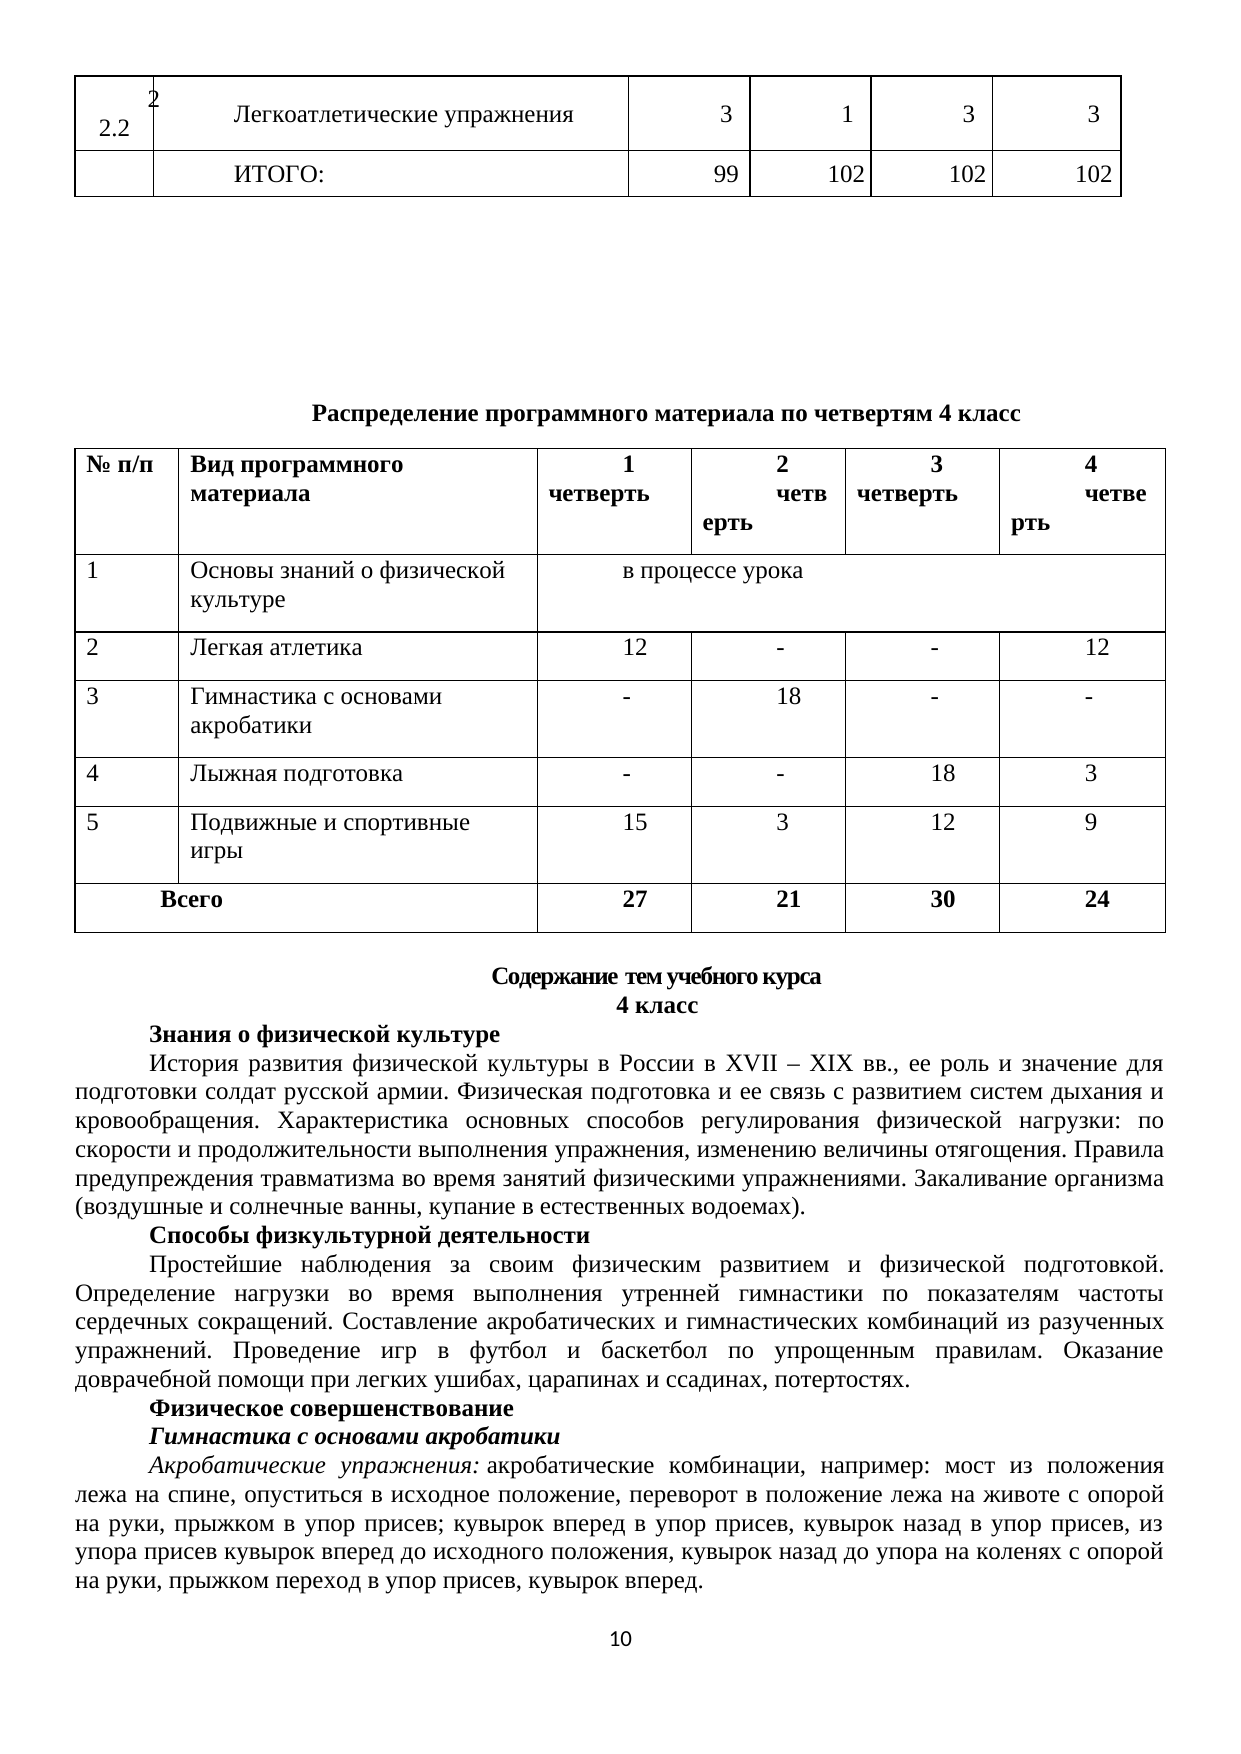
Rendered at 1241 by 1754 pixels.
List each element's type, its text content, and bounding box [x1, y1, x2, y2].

table_header № п/п [76, 449, 178, 554]
table_cell 3 [872, 77, 992, 150]
table_cell 27 [538, 884, 691, 932]
table_cell 3 [692, 807, 845, 883]
text История развития физической культуры в России в XVII – XIX вв., ее роль и значение для подготовки солдат русской армии. Физическая подготовка и ее связь с развитием систем дыхания и кровообращения. Характеристика основных способов регулирования физической нагрузки: по скорости и продолжительности выполнения упражнения, изменению величины отягощения. Правила предупреждения травматизма во время занятий физическими упражнениями. Закаливание организма (воздушные и солнечные ванны, купание в естественных водоемах). [75, 1048, 1165, 1220]
table_cell - [692, 633, 845, 680]
table_header 1 четверть [538, 449, 691, 554]
table_cell - [692, 758, 845, 806]
text Способы физкультурной деятельности [75, 1220, 1165, 1249]
table_cell 22.2 [76, 77, 153, 150]
table_cell 3 [629, 77, 749, 150]
table_header 4 четверть [1000, 449, 1165, 554]
table_cell 30 [846, 884, 999, 932]
table_cell 3 [993, 77, 1120, 150]
table_cell 18 [692, 681, 845, 757]
table_cell Всего [76, 884, 537, 932]
table_cell 102 [872, 151, 992, 196]
table_cell 3 [1000, 758, 1165, 806]
table_cell 102 [993, 151, 1120, 196]
table_cell 12 [1000, 633, 1165, 680]
table_cell 12 [538, 633, 691, 680]
text Акробатические упражнения: акробатические комбинации, например: мост из положения лежа на спине, опуститься в исходное положение, переворот в положение лежа на животе с опорой на руки, прыжком в упор присев; кувырок вперед в упор присев, кувырок назад в упор присев, из упора присев кувырок вперед до исходного положения, кувырок назад до упора на коленях с опорой на руки, прыжком переход в упор присев, кувырок вперед. [75, 1450, 1165, 1594]
table_header Вид программного материала [179, 449, 537, 554]
table_cell - [846, 681, 999, 757]
table_cell в процессе урока [538, 555, 1165, 631]
table_cell 24 [1000, 884, 1165, 932]
table_cell 18 [846, 758, 999, 806]
text Распределение программного материала по четвертям 4 класс [75, 398, 1165, 427]
table_cell 15 [538, 807, 691, 883]
table_header 2 четверть [692, 449, 845, 554]
text Гимнастика с основами акробатики [75, 1421, 1165, 1450]
table_cell Гимнастика с основами акробатики [179, 681, 537, 757]
text 4 класс [75, 990, 1165, 1019]
table_cell 3 [76, 681, 178, 757]
table_cell 12 [846, 807, 999, 883]
text Физическое совершенствование [75, 1393, 1165, 1421]
table_header 3 четверть [846, 449, 999, 554]
table_cell 21 [692, 884, 845, 932]
text Простейшие наблюдения за своим физическим развитием и физической подготовкой. Определение нагрузки во время выполнения утренней гимнастики по показателям частоты сердечных сокращений. Составление акробатических и гимнастических комбинаций из разученных упражнений. Проведение игр в футбол и баскетбол по упрощенным правилам. Оказание доврачебной помощи при легких ушибах, царапинах и ссадинах, потертостях. [75, 1249, 1165, 1393]
table_cell 1 [76, 555, 178, 631]
table_cell Подвижные и спортивные игры [179, 807, 537, 883]
table_cell Легкая атлетика [179, 633, 537, 680]
table_cell 5 [76, 807, 178, 883]
table_cell 9 [1000, 807, 1165, 883]
table_cell Легкоатлетические упражнения [154, 77, 628, 150]
text Содержание тем учебного курса [75, 961, 1165, 990]
text Знания о физической культуре [75, 1019, 1165, 1048]
table_cell [76, 151, 153, 196]
table_cell 1 [751, 77, 870, 150]
table_cell - [538, 681, 691, 757]
table_cell - [846, 633, 999, 680]
table_cell Основы знаний о физической культуре [179, 555, 537, 631]
table_cell 2 [76, 633, 178, 680]
table_cell 102 [751, 151, 870, 196]
table_cell Лыжная подготовка [179, 758, 537, 806]
table_cell - [538, 758, 691, 806]
table_cell - [1000, 681, 1165, 757]
table_cell 4 [76, 758, 178, 806]
table_cell 99 [629, 151, 749, 196]
table_cell ИТОГО: [154, 151, 628, 196]
